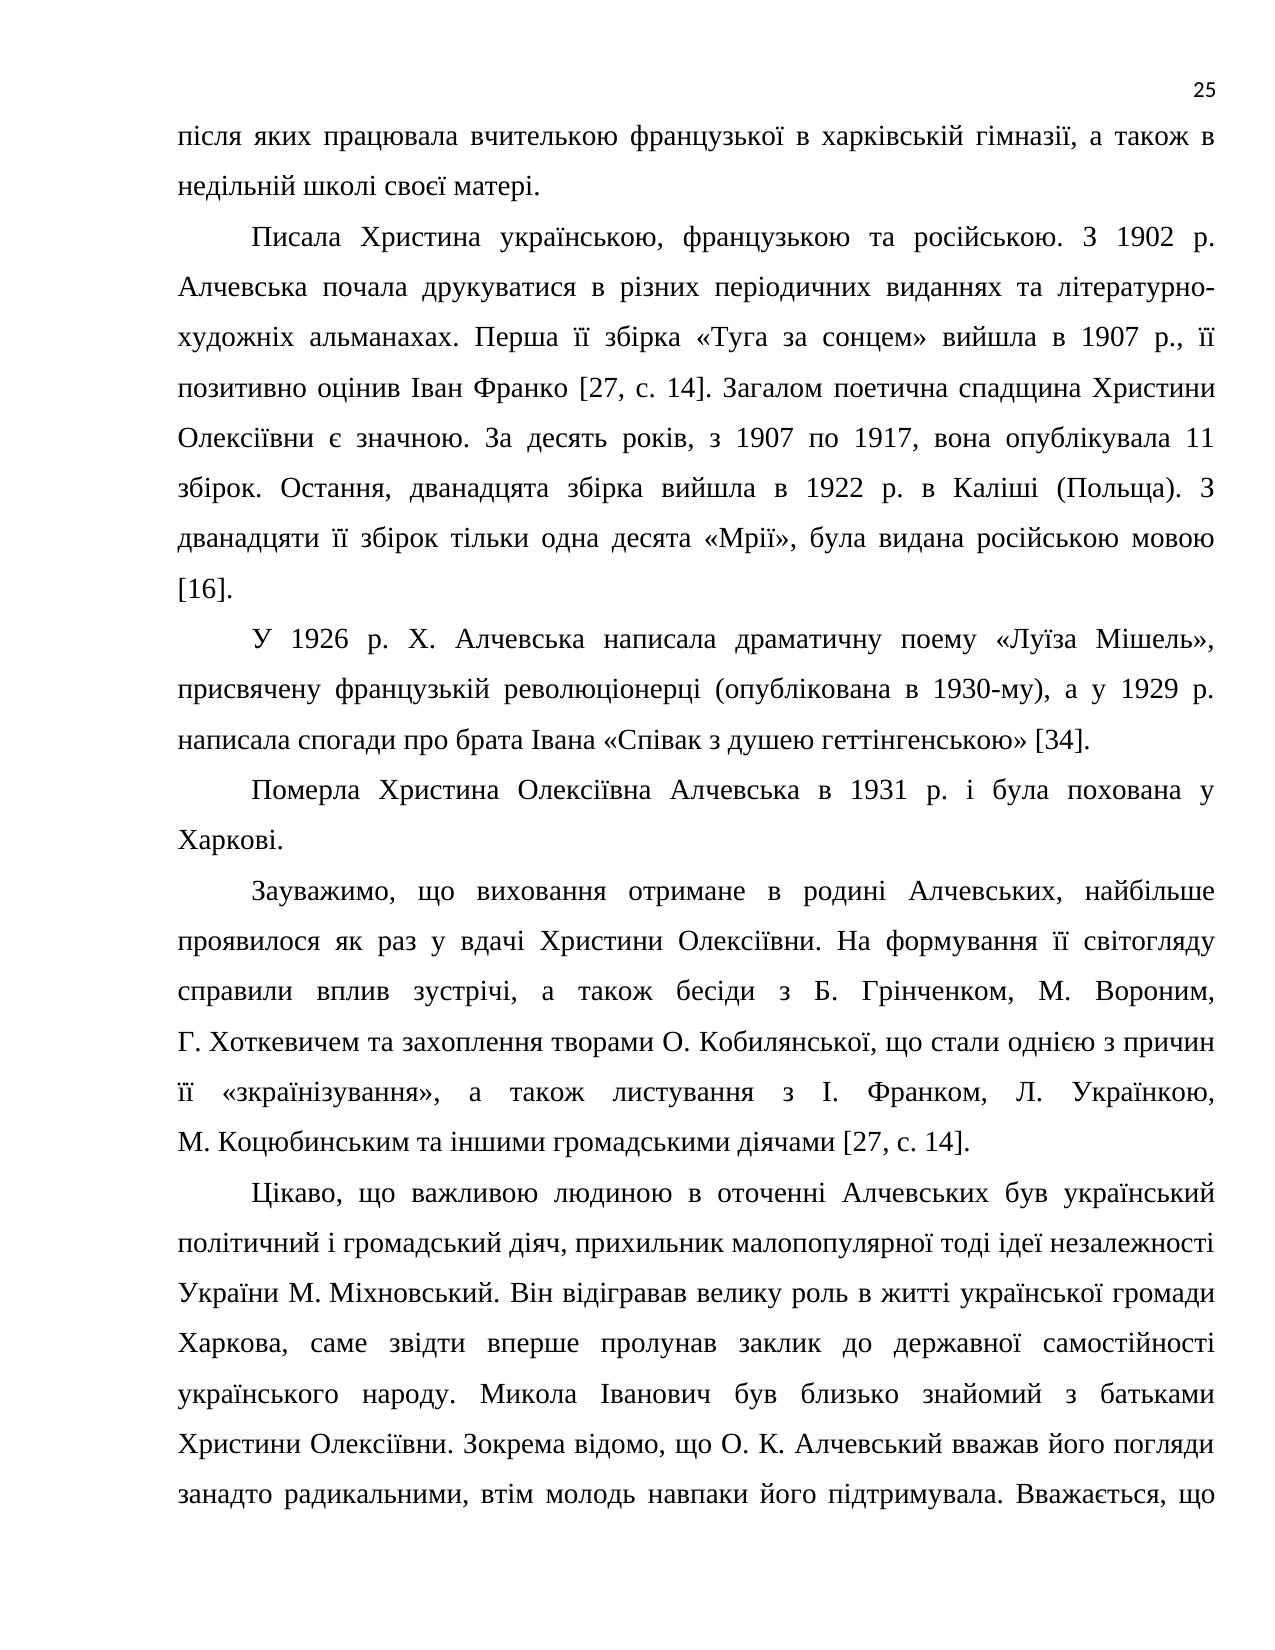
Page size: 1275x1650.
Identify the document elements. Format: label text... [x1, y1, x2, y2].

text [177, 118, 1216, 202]
text Зауважимо, що виховання отримане в родині Алчевських, найбільше проявилося як раз у вдачі Христини Олексіївни. На формування її світогляду справили вплив зустрічі, а також бесіди з Б. Грінченком, М. Вороним, Г. Хоткевичем та захоплення творами О. Кобилянської, що стали однією з причин її «зкраїнізування», а також листування з І. Франком, Л. Українкою, М. Коцюбинським та іншими громадськими діячами [27, с. 14]. [177, 873, 1216, 1158]
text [177, 1175, 1216, 1510]
text Писала Христина українською, французькою та російською. З 1902 р. Алчевська почала друкуватися в різних періодичних виданнях та літературно-художніх альманахах. Перша її збірка «Туга за сонцем» вийшла в 1907 р., її позитивно оцінив Іван Франко [27, с. 14]. Загалом поетична спадщина Христини Олексіївни є значною. За десять років, з 1907 по 1917, вона опублікувала 11 збірок. Остання, дванадцята збірка вийшла в 1922 р. в Каліші (Польща). З дванадцяти її збірок тільки одна десята «Мрії», була видана російською мовою [16]. [177, 219, 1216, 604]
text У 1926 р. Х. Алчевська написала драматичну поему «Луїза Мішель», присвячену французькій революціонерці (опублікована в 1930-му), а у 1929 р. написала спогади про брата Івана «Співак з душею геттінгенською» [34]. [177, 621, 1216, 755]
text Померла Христина Олексіївна Алчевська в 1931 р. і була похована у Харкові. [177, 772, 1216, 856]
